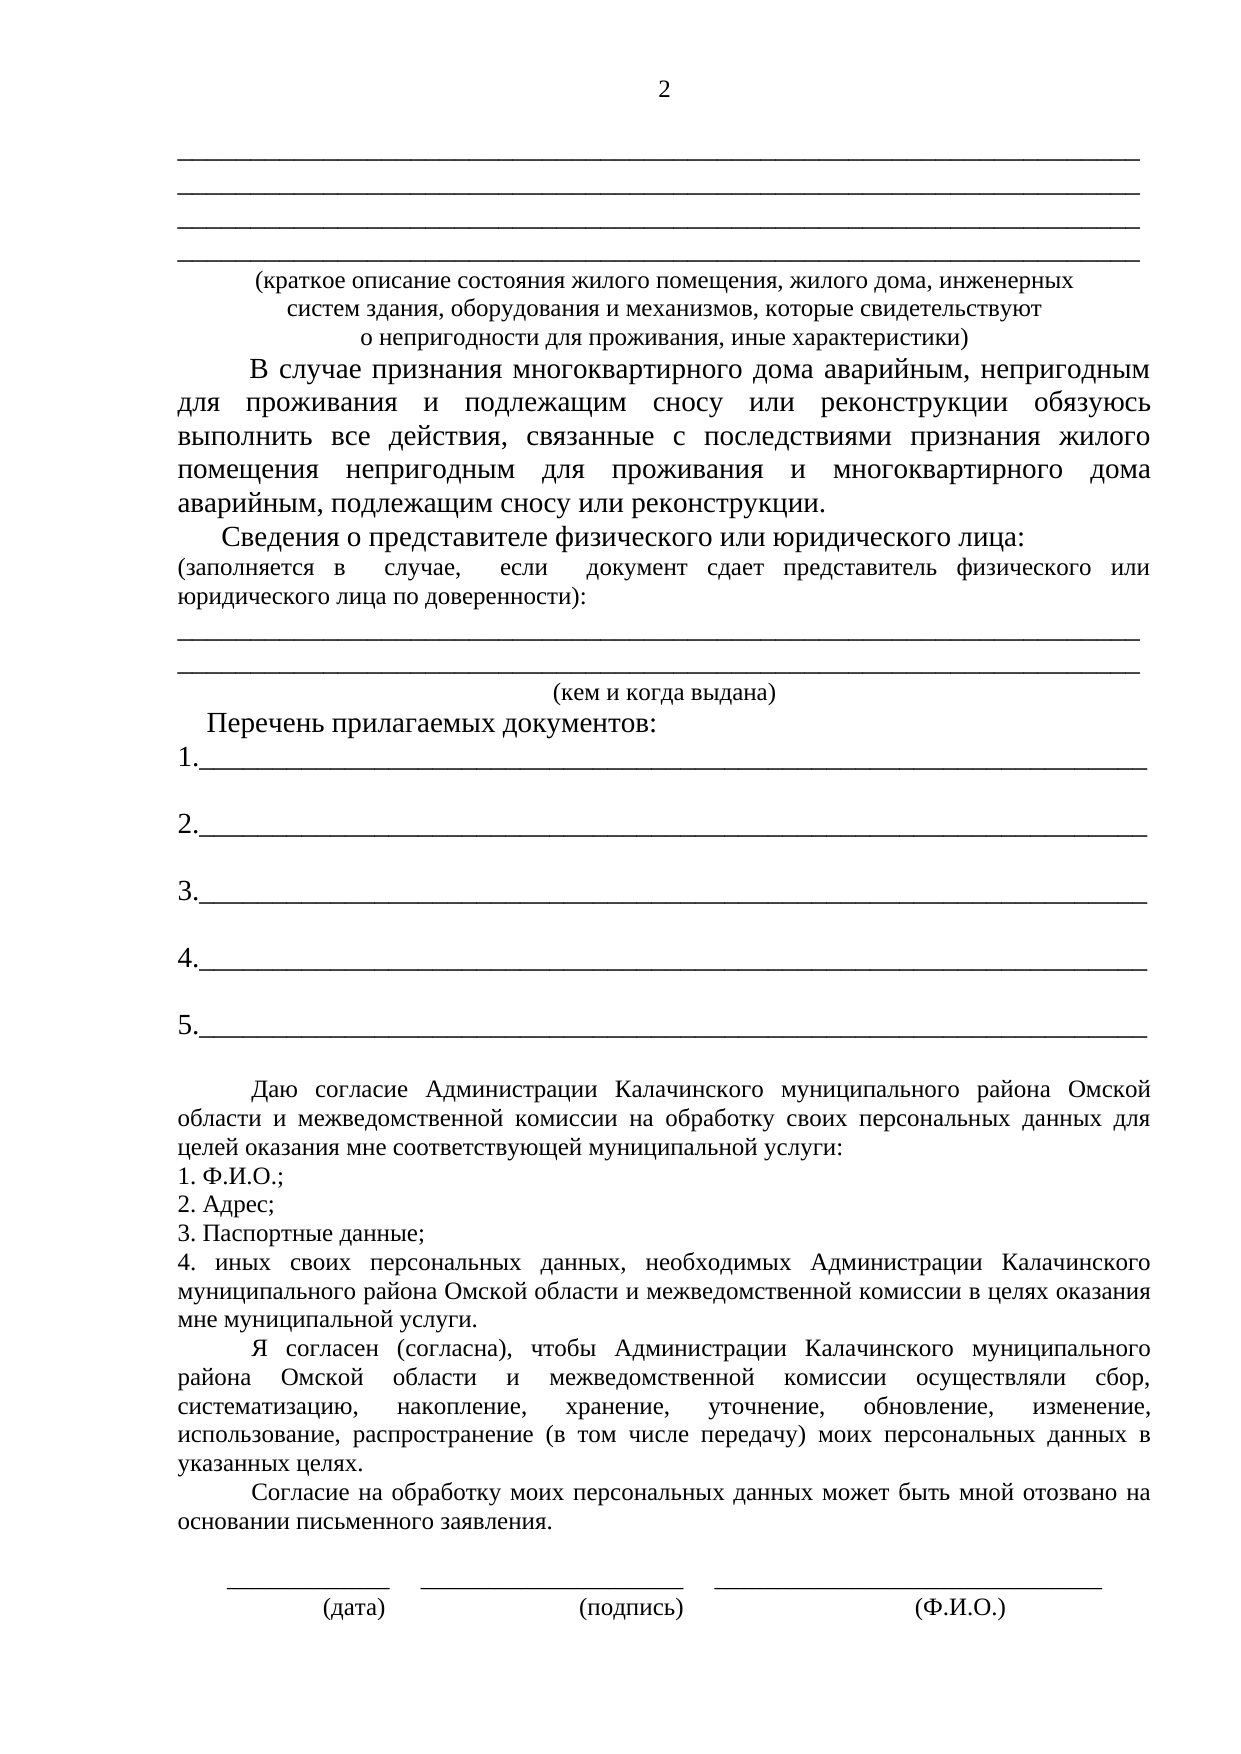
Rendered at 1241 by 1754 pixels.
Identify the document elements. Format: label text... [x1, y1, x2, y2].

text В случае признания многоквартирного дома аварийным, непригодным для проживания и подлежащим сносу или реконструкции обязуюсь выполнить все действия, связанные с последствиями признания жилого помещения непригодным для проживания и многоквартирного дома аварийным, подлежащим сносу или реконструкции. [177, 351, 1152, 519]
text о непригодности для проживания, иные характеристики) [177, 322, 1152, 351]
text __________________________________________________________________ [177, 231, 1152, 265]
text 5._________________________________________________________________ [177, 1007, 1152, 1041]
text Я согласен (согласна), чтобы Администрации Калачинского муниципального района Омской области и межведомственной комиссии осуществляли сбор, систематизацию, накопление, хранение, уточнение, обновление, изменение, использование, распространение (в том числе передачу) моих персональных данных в указанных целях. [177, 1333, 1152, 1477]
text систем здания, оборудования и механизмов, которые свидетельствуют [177, 293, 1152, 322]
text 1._________________________________________________________________ [177, 739, 1152, 773]
text Согласие на обработку моих персональных данных может быть мной отозвано на основании письменного заявления. [177, 1477, 1152, 1534]
text (дата) (подпись) (Ф.И.О.) [177, 1592, 1152, 1621]
text __________________________________________________________________ [177, 610, 1152, 643]
text __________________________________________________________________ [177, 198, 1152, 231]
text 3. Паспортные данные; [177, 1218, 1152, 1247]
text 1. Ф.И.О.; [177, 1161, 1152, 1189]
text _____________ _____________________ _______________________________ [177, 1563, 1152, 1592]
text __________________________________________________________________ [177, 131, 1152, 164]
text Сведения о представителе физического или юридического лица: [177, 519, 1152, 552]
text Перечень прилагаемых документов: [177, 706, 1152, 739]
text __________________________________________________________________ [177, 643, 1152, 677]
text 3._________________________________________________________________ [177, 873, 1152, 907]
text (кем и когда выдана) [177, 677, 1152, 706]
text __________________________________________________________________ [177, 164, 1152, 198]
text Даю согласие Администрации Калачинского муниципального района Омской области и межведомственной комиссии на обработку своих персональных данных для целей оказания мне соответствующей муниципальной услуги: [177, 1074, 1152, 1161]
text 4. иных своих персональных данных, необходимых Администрации Калачинского муниципального района Омской области и межведомственной комиссии в целях оказания мне муниципальной услуги. [177, 1247, 1152, 1333]
text (заполняется в случае, если документ сдает представитель физического или юридического лица по доверенности): [177, 552, 1152, 610]
text 4._________________________________________________________________ [177, 940, 1152, 974]
text 2._________________________________________________________________ [177, 806, 1152, 840]
text 2. Адрес; [177, 1189, 1152, 1218]
text (краткое описание состояния жилого помещения, жилого дома, инженерных [177, 265, 1152, 293]
